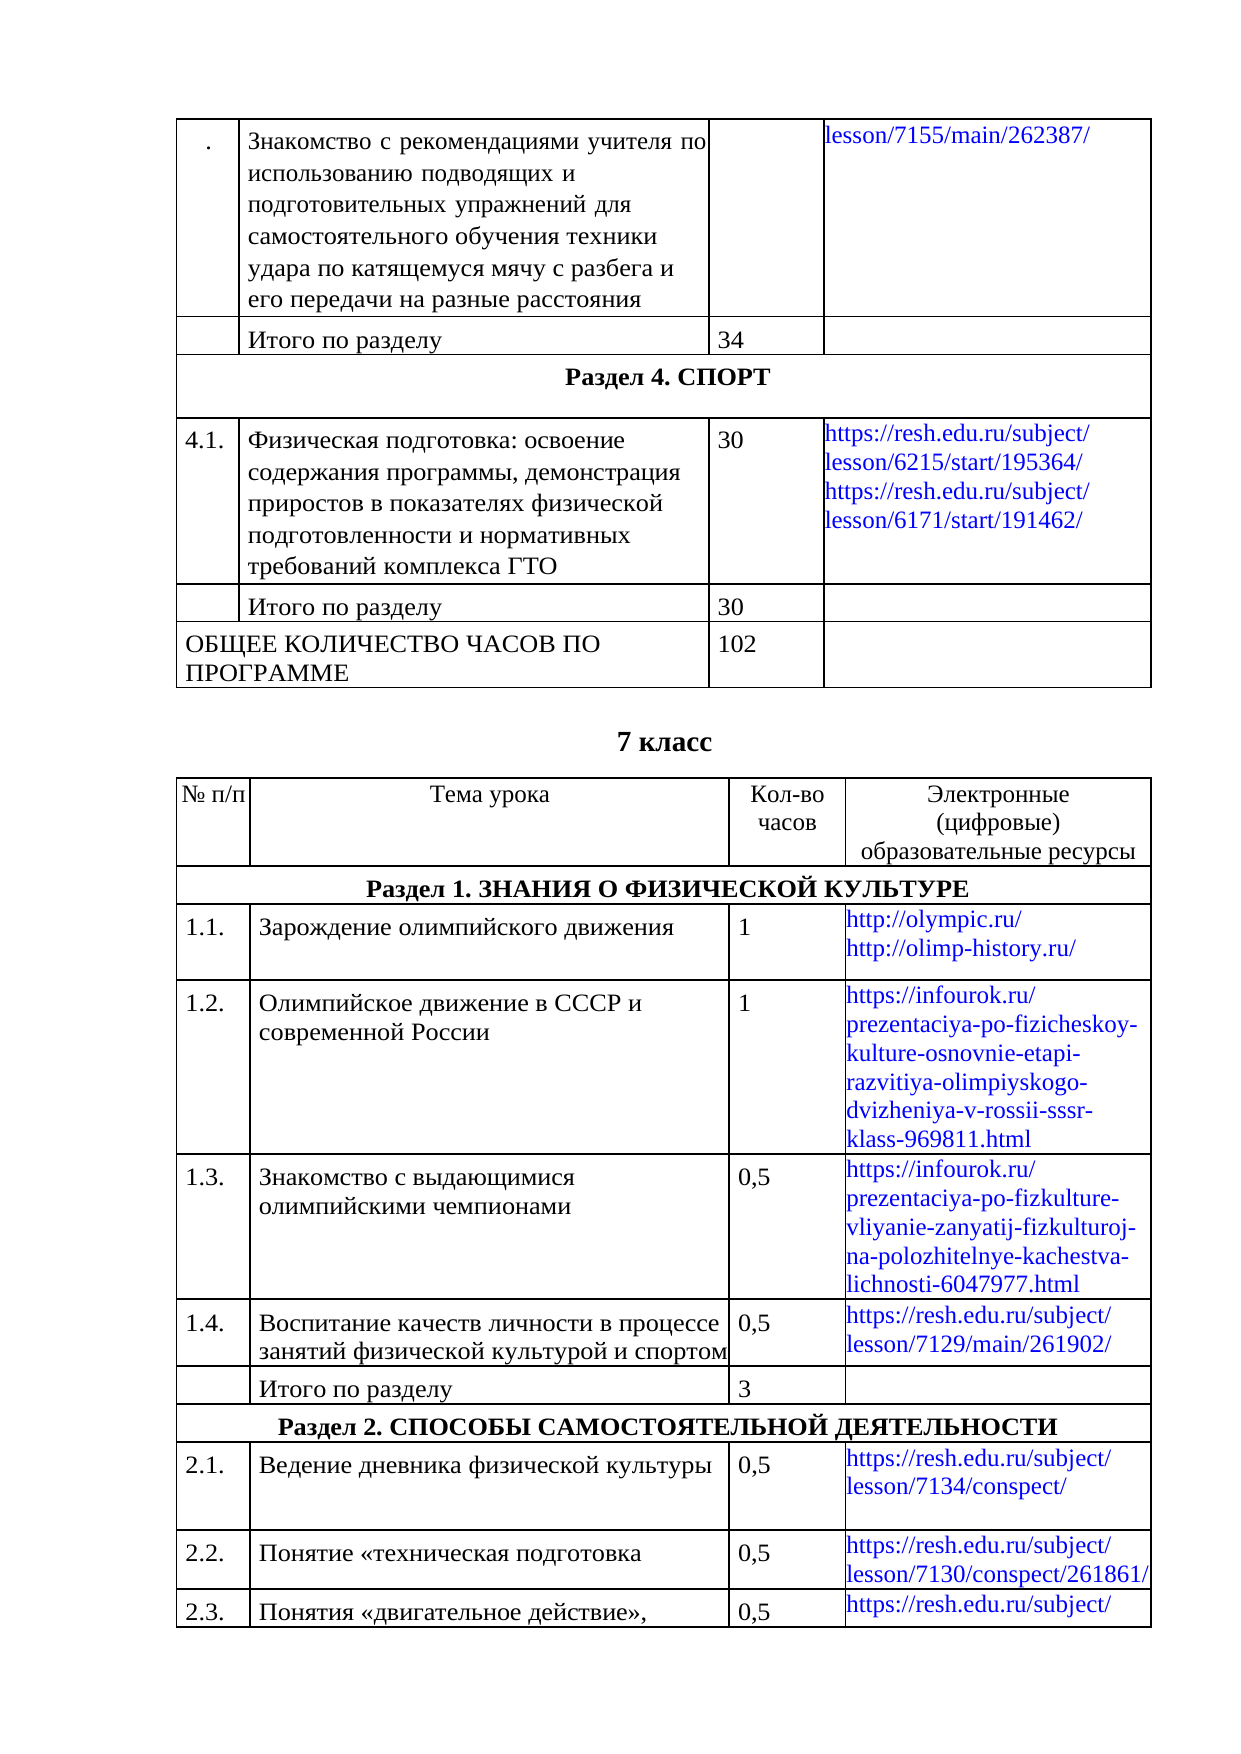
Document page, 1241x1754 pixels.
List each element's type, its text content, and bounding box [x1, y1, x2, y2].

table_cell [825, 622, 1150, 687]
table_cell https://infourok.ru/prezentaciya-po-fizkulture-vliyanie-zanyatij-fizkulturoj-na-polozhitelnye-kachestva-lichnosti-6047977.html [846, 1155, 1150, 1298]
table_cell 2.1. [177, 1443, 249, 1529]
table_cell Раздел 1. ЗНАНИЯ О ФИЗИЧЕСКОЙ КУЛЬТУРЕ [177, 867, 1150, 903]
table_cell 30 [710, 585, 823, 621]
table_cell https://resh.edu.ru/subject/lesson/7129/main/261902/ [846, 1300, 1150, 1365]
table_cell [177, 585, 238, 621]
table_cell 1.3. [177, 1155, 249, 1298]
table_cell Воспитание качеств личности в процессе занятий физической культурой и спортом [251, 1300, 728, 1365]
table_cell 1.1. [177, 905, 249, 979]
table_cell 2.2. [177, 1531, 249, 1588]
table_cell 30 [710, 419, 823, 583]
table_cell 34 [710, 317, 823, 353]
table_cell 1 [730, 981, 845, 1153]
table_cell Итого по разделу [240, 317, 708, 353]
table_cell ОБЩЕЕ КОЛИЧЕСТВО ЧАСОВ ПО ПРОГРАММЕ [177, 622, 708, 687]
table_cell https://resh.edu.ru/subject/lesson/7134/conspect/ [846, 1443, 1150, 1529]
table_cell Итого по разделу [240, 585, 708, 621]
table_cell https://infourok.ru/prezentaciya-po-fizicheskoy-kulture-osnovnie-etapi-razvitiya-olimpiyskogo-dvizheniya-v-rossii-sssr-klass-969811.html [846, 981, 1150, 1153]
table_cell [825, 585, 1150, 621]
table_cell 2 [710, 120, 823, 316]
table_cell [251, 1590, 728, 1626]
table_cell Знакомство с выдающимися олимпийскими чемпионами [251, 1155, 728, 1298]
table_cell [177, 317, 238, 353]
table_cell Раздел 2. СПОСОБЫ САМОСТОЯТЕЛЬНОЙ ДЕЯТЕЛЬНОСТИ [177, 1405, 1150, 1441]
table_cell Раздел 4. СПОРТ [177, 355, 1150, 417]
table_cell 0,5 [730, 1590, 845, 1626]
table_cell Итого по разделу [251, 1367, 728, 1403]
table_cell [240, 120, 708, 316]
table_cell 0,5 [730, 1531, 845, 1588]
table_header Электронные (цифровые) образовательные ресурсы [846, 779, 1150, 865]
table_cell 0,5 [730, 1155, 845, 1298]
table_cell Олимпийское движение в СССР и современной России [251, 981, 728, 1153]
table_header Кол-во часов [730, 779, 845, 865]
table_cell 3 [730, 1367, 845, 1403]
table_cell 1 [730, 905, 845, 979]
table_cell Физическая подготовка: освоение содержания программы, демонстрация приростов в показателях физической подготовленности и нормативных требований комплекса ГТО [240, 419, 708, 583]
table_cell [846, 1590, 1150, 1626]
table_header № п/п [177, 779, 249, 865]
table_cell http://olympic.ru/ http://olimp-history.ru/ [846, 905, 1150, 979]
table_cell 3.27. [177, 120, 238, 316]
table_cell 0,5 [730, 1300, 845, 1365]
table_cell [825, 317, 1150, 353]
table_cell https://resh.edu.ru/subject/lesson/7130/conspect/261861/ [846, 1531, 1150, 1588]
table_cell 2.3. [177, 1590, 249, 1626]
table_cell 1.2. [177, 981, 249, 1153]
table_cell 0,5 [730, 1443, 845, 1529]
table_cell [177, 1367, 249, 1403]
table_cell Ведение дневника физической культуры [251, 1443, 728, 1529]
table_cell 1.4. [177, 1300, 249, 1365]
table_cell [846, 1367, 1150, 1403]
table_cell 4.1. [177, 419, 238, 583]
table_cell https://resh.edu.ru/subject/lesson/6215/start/195364/ https://resh.edu.ru/subject/lesson/6171/start/191462/ [825, 419, 1150, 583]
text 7 класс [177, 688, 1152, 758]
table_cell Зарождение олимпийского движения [251, 905, 728, 979]
table_cell Понятие «техническая подготовка [251, 1531, 728, 1588]
table_cell 102 [710, 622, 823, 687]
table_header Тема урока [251, 779, 728, 865]
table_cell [825, 120, 1150, 316]
